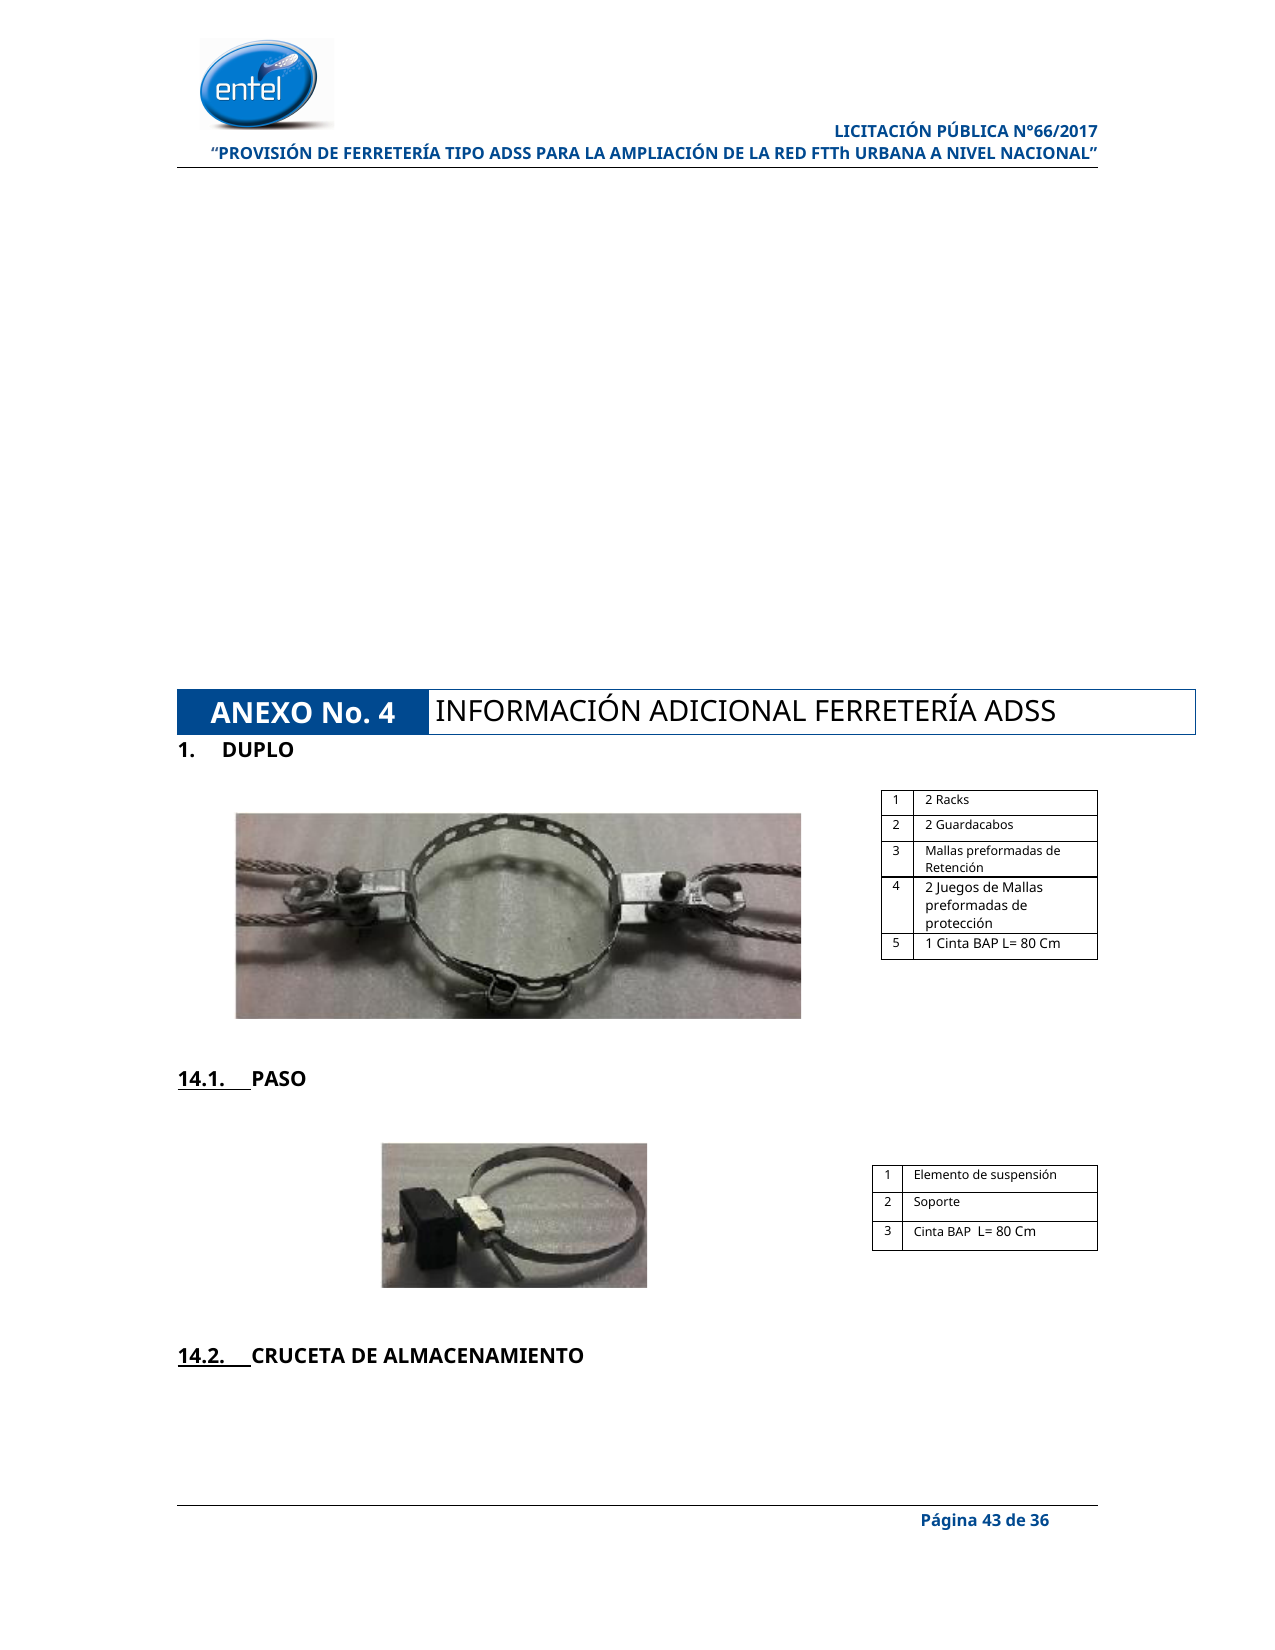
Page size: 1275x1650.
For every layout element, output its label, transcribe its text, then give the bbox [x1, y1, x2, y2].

table_header [166, 790, 869, 1042]
table_header ANEXO No. 4 [178, 690, 428, 734]
list CRUCETA DE ALMACENAMIENTO [177, 1341, 1098, 1369]
list PASO [177, 1064, 1098, 1093]
table_header [869, 790, 1109, 1042]
table_header [166, 1120, 861, 1296]
table_header [861, 1120, 1109, 1296]
list DUPLO [177, 735, 1098, 763]
table_header INFORMACIÓN ADICIONAL FERRETERÍA ADSS [429, 690, 1195, 734]
picture [199, 38, 335, 130]
